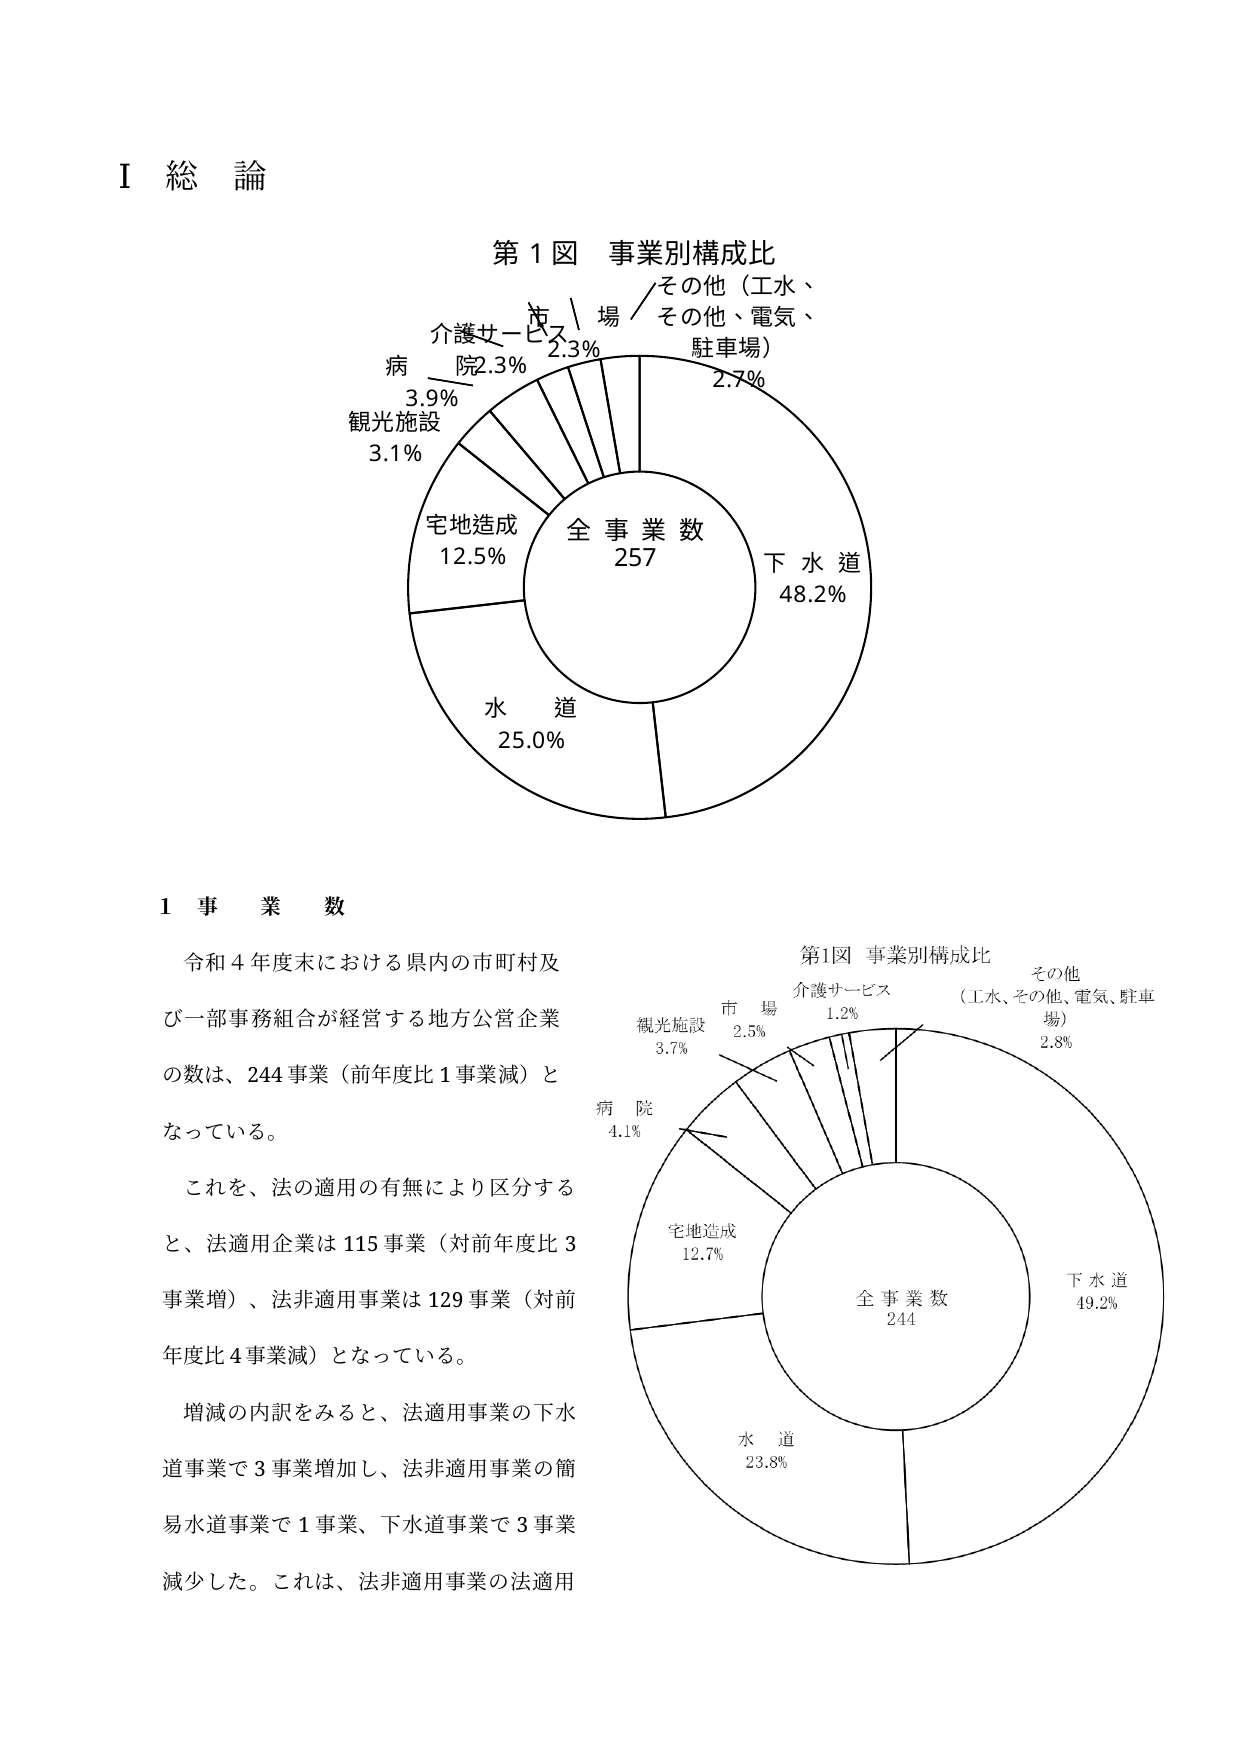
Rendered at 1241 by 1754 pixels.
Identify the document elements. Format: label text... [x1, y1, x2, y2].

text 令和４年度末における県内の市町村及び一部事務組合が経営する地方公営企業の数は、244事業（前年度比1事業減）となっている。 [162, 933, 561, 1158]
text １ 事 業 数 [118, 202, 1152, 933]
text Ⅰ 総 論 [118, 146, 1152, 202]
text これを、法の適用の有無により区分すると、法適用企業は115事業（対前年度比3事業増）、法非適用事業は129事業（対前年度比4事業減）となっている。 [162, 1158, 576, 1383]
picture [582, 929, 1221, 1622]
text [162, 1383, 576, 1608]
